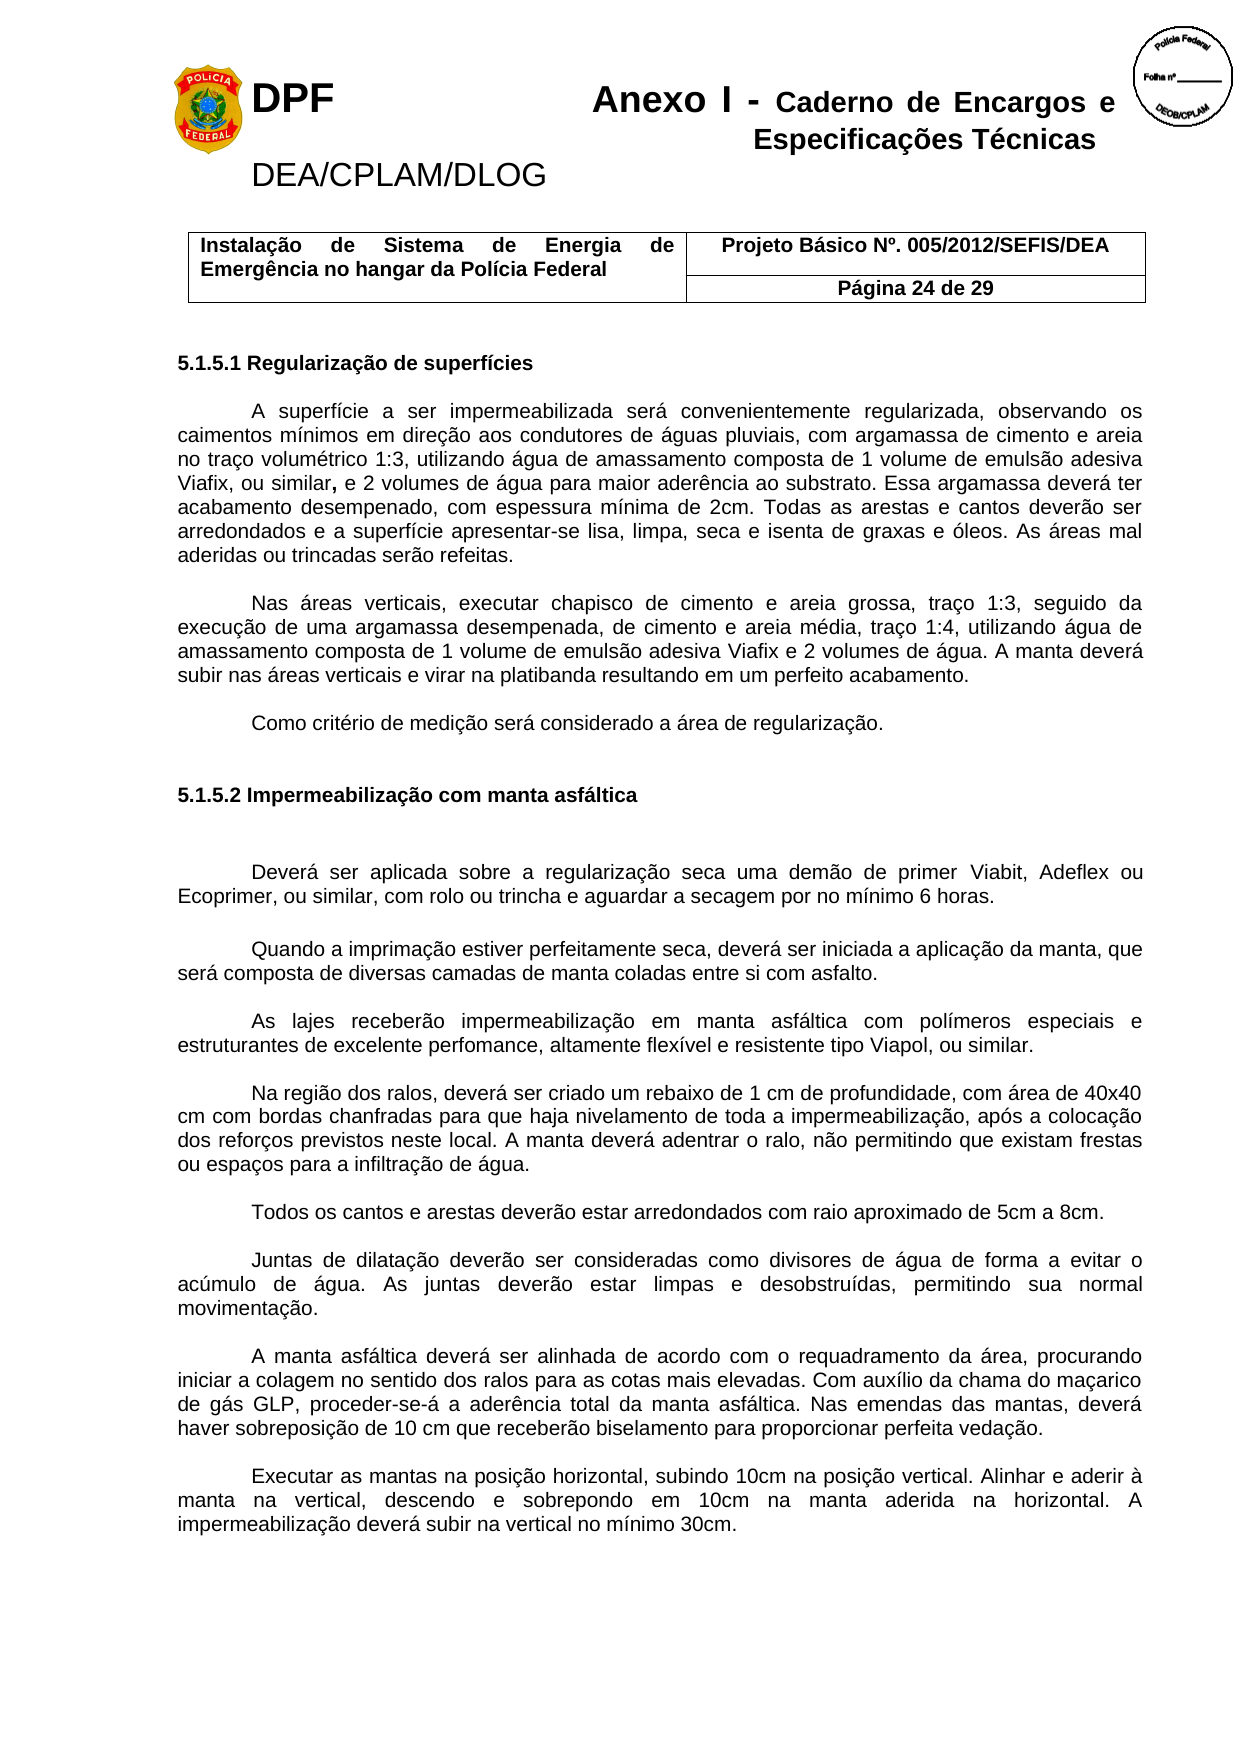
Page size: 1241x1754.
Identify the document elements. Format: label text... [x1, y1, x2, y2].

picture [1114, 16, 1241, 155]
text Deverá ser aplicada sobre a regularização seca uma demão de primer Viabit, Adeflex ou Ecoprimer, ou similar, com rolo ou trincha e aguardar a secagem por no mínimo 6 horas. [177, 859, 1144, 907]
text As lajes receberão impermeabilização em manta asfáltica com polímeros especiais e estruturantes de excelente perfomance, altamente flexível e resistente tipo Viapol, ou similar. [177, 1008, 1144, 1056]
text Quando a imprimação estiver perfeitamente seca, deverá ser iniciada a aplicação da manta, que será composta de diversas camadas de manta coladas entre si com asfalto. [177, 937, 1144, 984]
text A superfície a ser impermeabilizada será convenientemente regularizada, observando os caimentos mínimos em direção aos condutores de águas pluviais, com argamassa de cimento e areia no traço volumétrico 1:3, utilizando água de amassamento composta de 1 volume de emulsão adesiva Viafix, ou similar, e 2 volumes de água para maior aderência ao substrato. Essa argamassa deverá ter acabamento desempenado, com espessura mínima de 2cm. Todas as arestas e cantos deverão ser arredondados e a superfície apresentar-se lisa, limpa, seca e isenta de graxas e óleos. As áreas mal aderidas ou trincadas serão refeitas. [177, 399, 1144, 567]
text Na região dos ralos, deverá ser criado um rebaixo de de profundidade, com área de 40x40 cm com bordas chanfradas para que haja nivelamento de toda a impermeabilização, após a colocação dos reforços previstos neste local. A manta deverá adentrar o ralo, não permitindo que existam frestas ou espaços para a infiltração de água. [177, 1080, 1144, 1176]
text Juntas de dilatação deverão ser consideradas como divisores de água de forma a evitar o acúmulo de água. As juntas deverão estar limpas e desobstruídas, permitindo sua normal movimentação. [177, 1248, 1144, 1320]
text Executar as mantas na posição horizontal, subindo 10cm na posição vertical. Alinhar e aderir à manta na vertical, descendo e sobrepondo em 10cm na manta aderida na horizontal. A impermeabilização deverá subir na vertical no mínimo 30cm. [177, 1464, 1144, 1536]
text A manta asfáltica deverá ser alinhada de acordo com o requadramento da área, procurando iniciar a colagem no sentido dos ralos para as cotas mais elevadas. Com auxílio da chama do maçarico de gás GLP, proceder-se-á a aderência total da manta asfáltica. Nas emendas das mantas, deverá haver sobreposição de que receberão biselamento para proporcionar perfeita vedação. [177, 1344, 1144, 1440]
text Nas áreas verticais, executar chapisco de cimento e areia grossa, traço 1:3, seguido da execução de uma argamassa desempenada, de cimento e areia média, traço 1:4, utilizando água de amassamento composta de 1 volume de emulsão adesiva Viafix e 2 volumes de água. A manta deverá subir nas áreas verticais e virar na platibanda resultando em um perfeito acabamento. [177, 591, 1144, 687]
text Como critério de medição será considerado a área de regularização. [177, 711, 1144, 734]
text 5.1.5.2 Impermeabilização com manta asfáltica [177, 782, 1144, 806]
text 5.1.5.1 Regularização de superfícies [177, 351, 1144, 375]
text Todos os cantos e arestas deverão estar arredondados com raio aproximado de 5cm a 8cm. [177, 1200, 1144, 1224]
